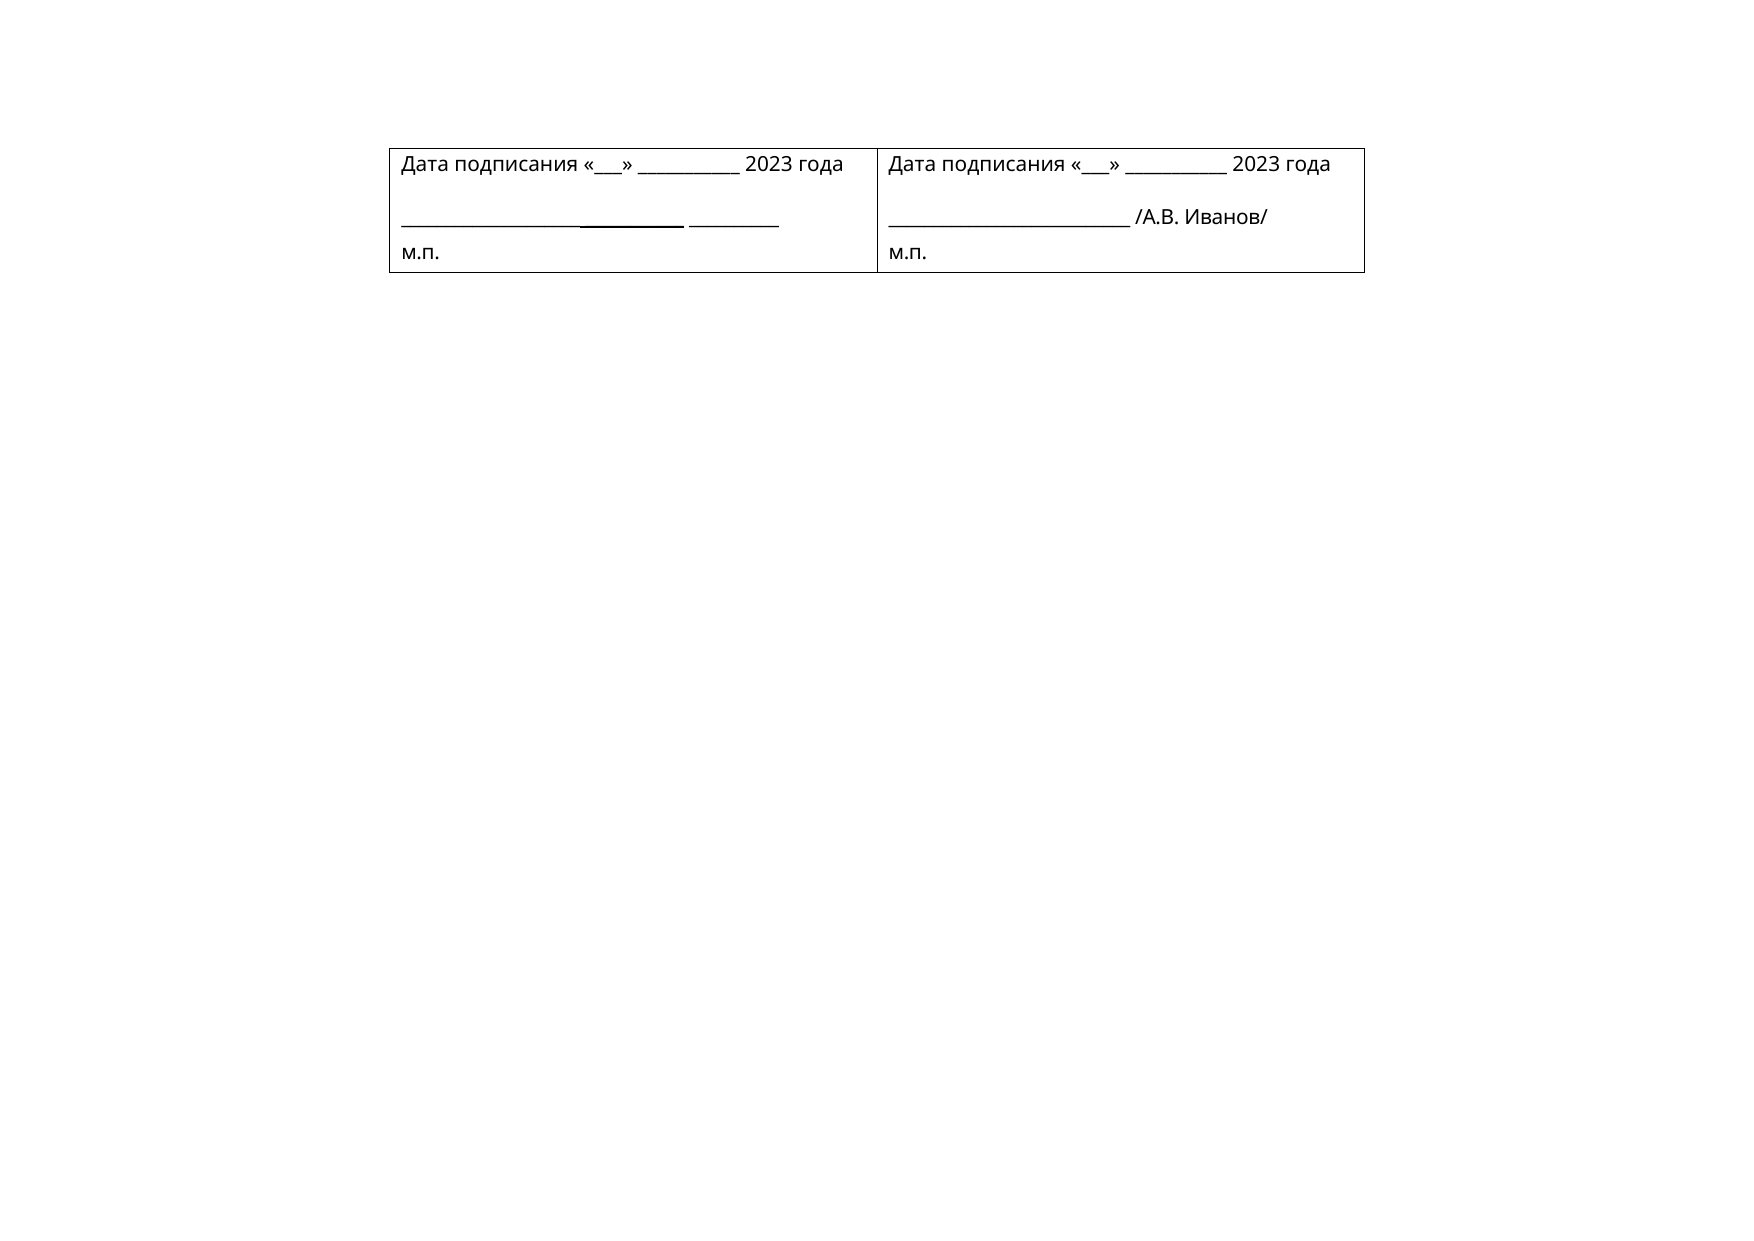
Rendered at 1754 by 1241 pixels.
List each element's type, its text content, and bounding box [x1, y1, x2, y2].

table_cell Дата подписания «___» ___________ 2023 года ____________________ ___________ __________ м.п. [390, 149, 877, 272]
table_cell Дата подписания «___» ___________ 2023 года ___________________________ /А.В. Иванов/ м.п. [878, 149, 1364, 272]
